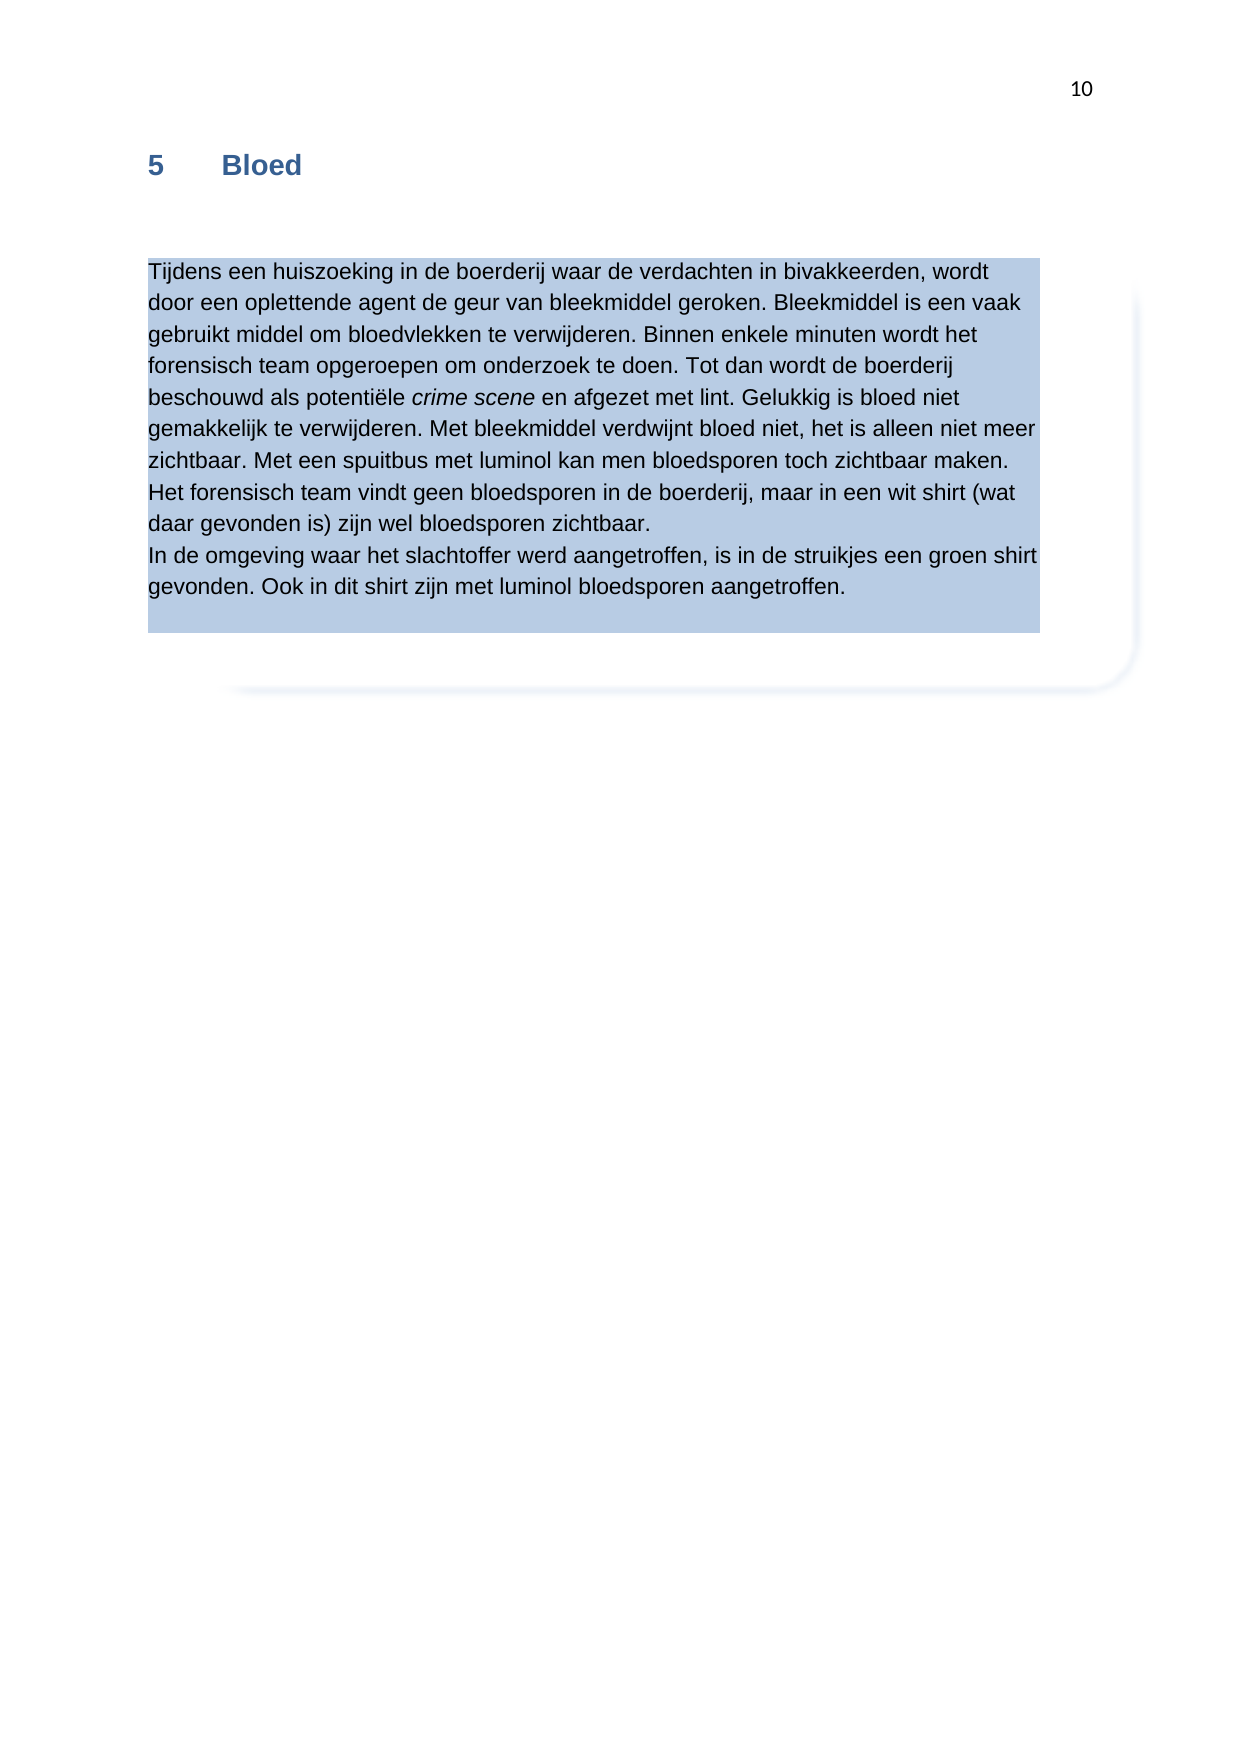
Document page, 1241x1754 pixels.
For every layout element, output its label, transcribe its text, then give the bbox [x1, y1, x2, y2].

subtitle 5 Bloed [148, 148, 1093, 181]
